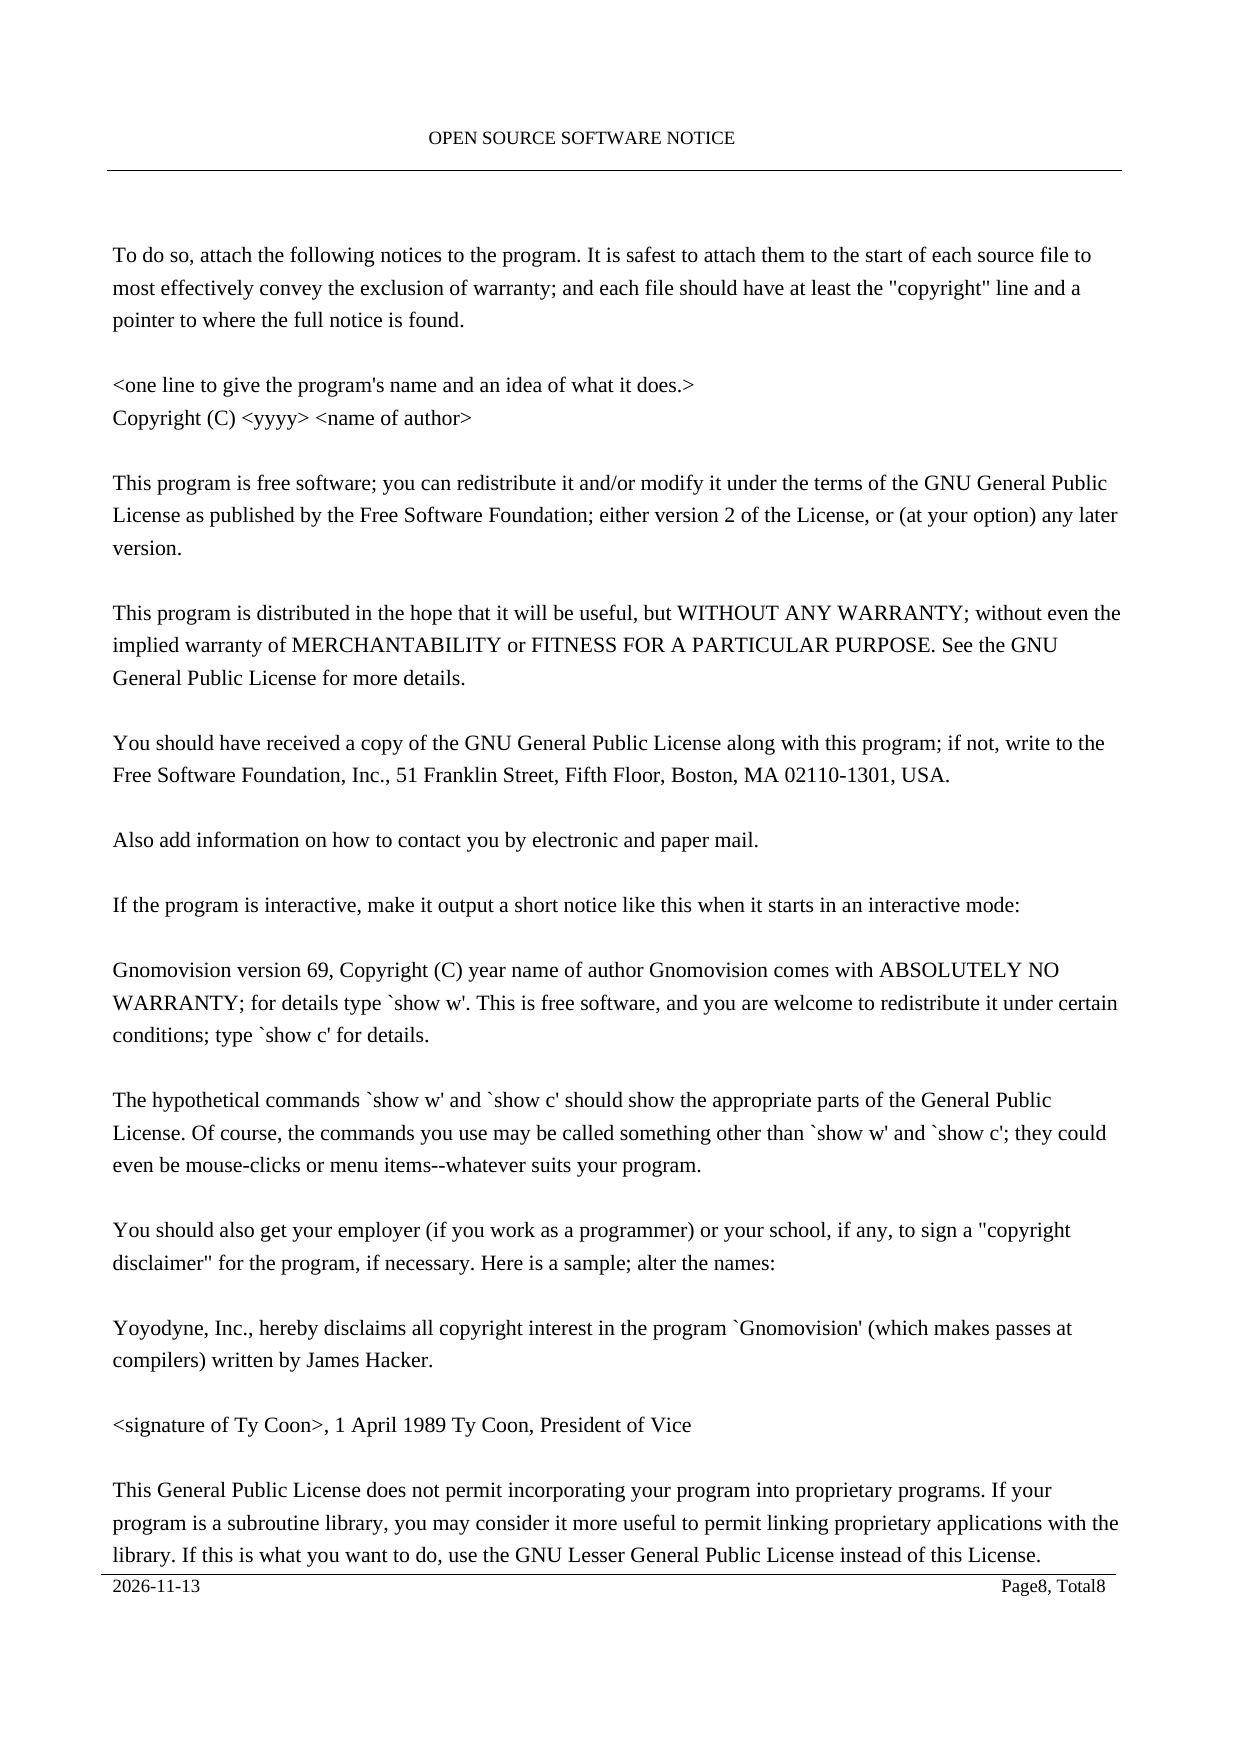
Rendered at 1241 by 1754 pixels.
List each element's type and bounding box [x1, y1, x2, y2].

text [112, 206, 1128, 1571]
